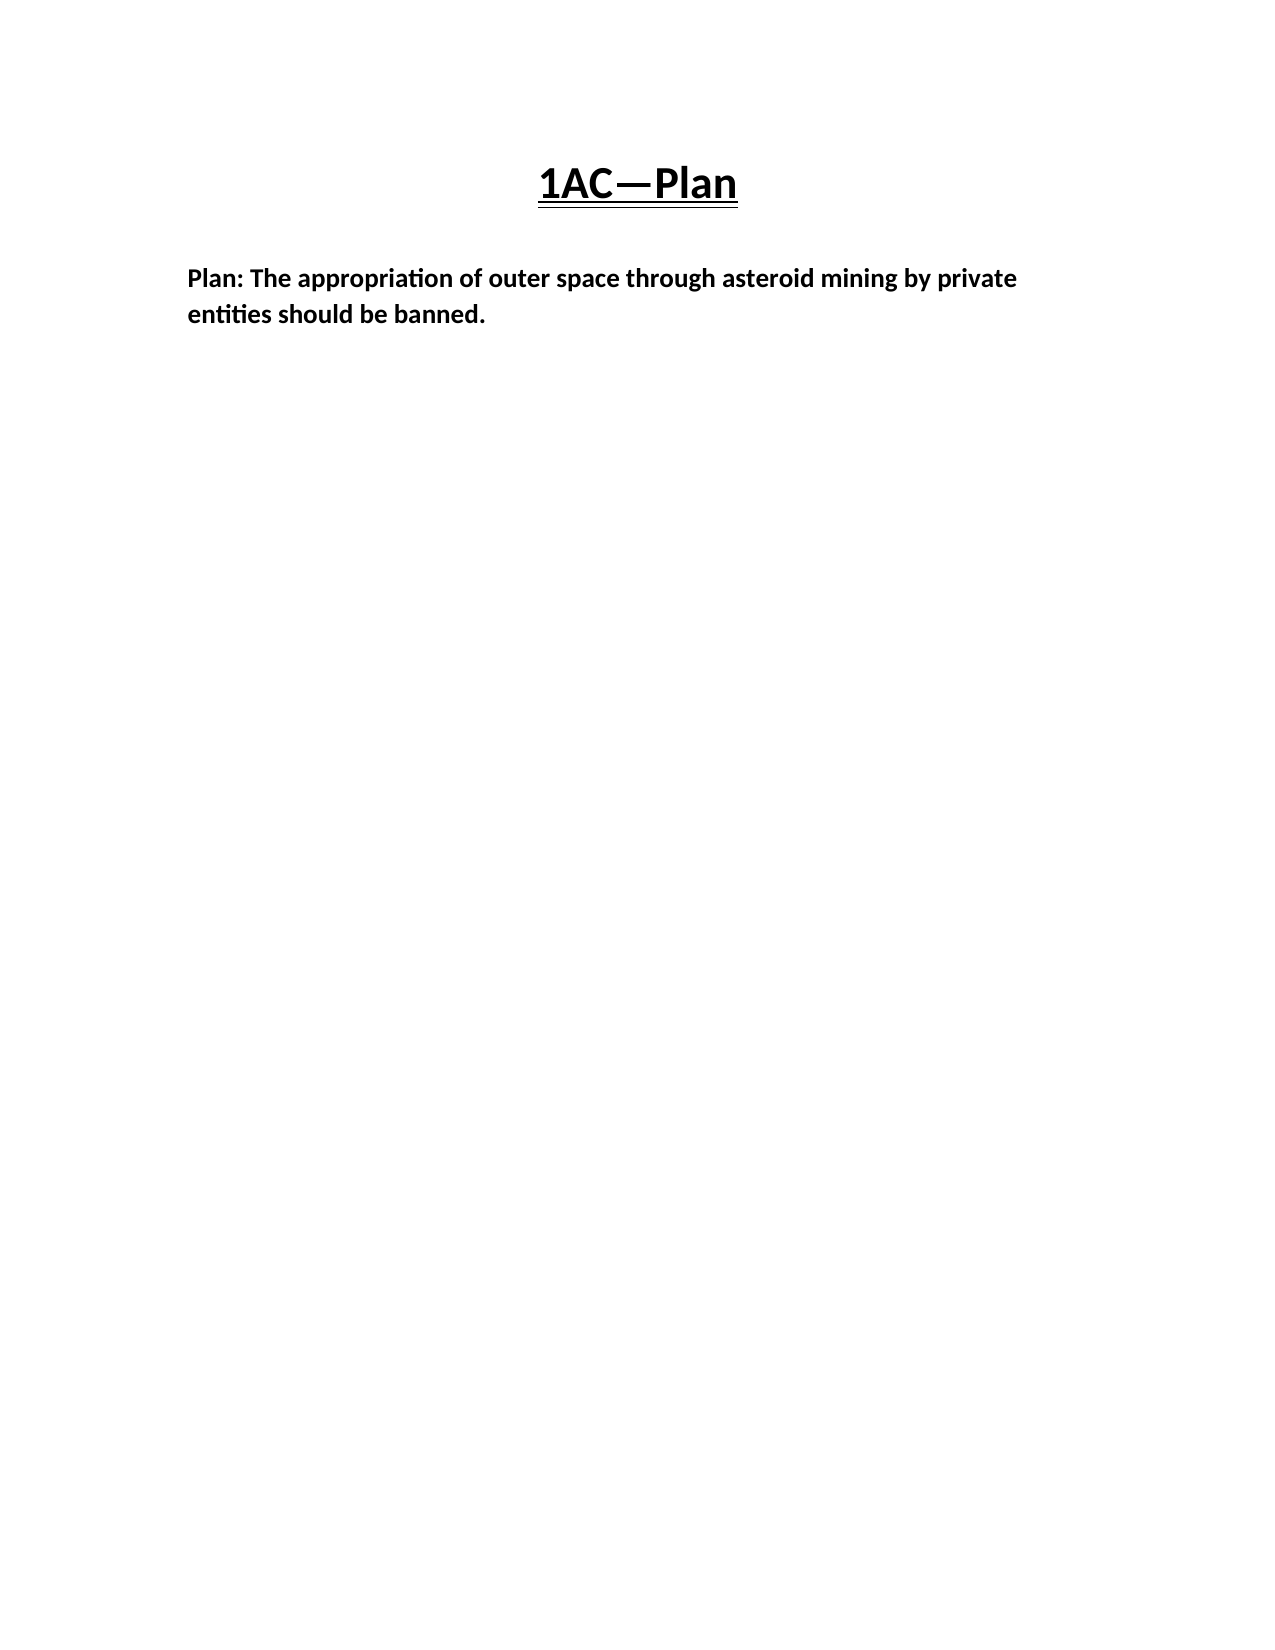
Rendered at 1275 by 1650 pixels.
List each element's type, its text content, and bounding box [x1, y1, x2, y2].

subtitle Plan: The appropriation of outer space through asteroid mining by private entities should be banned. [187, 261, 1087, 330]
subtitle 1AC—Plan [187, 154, 1087, 210]
